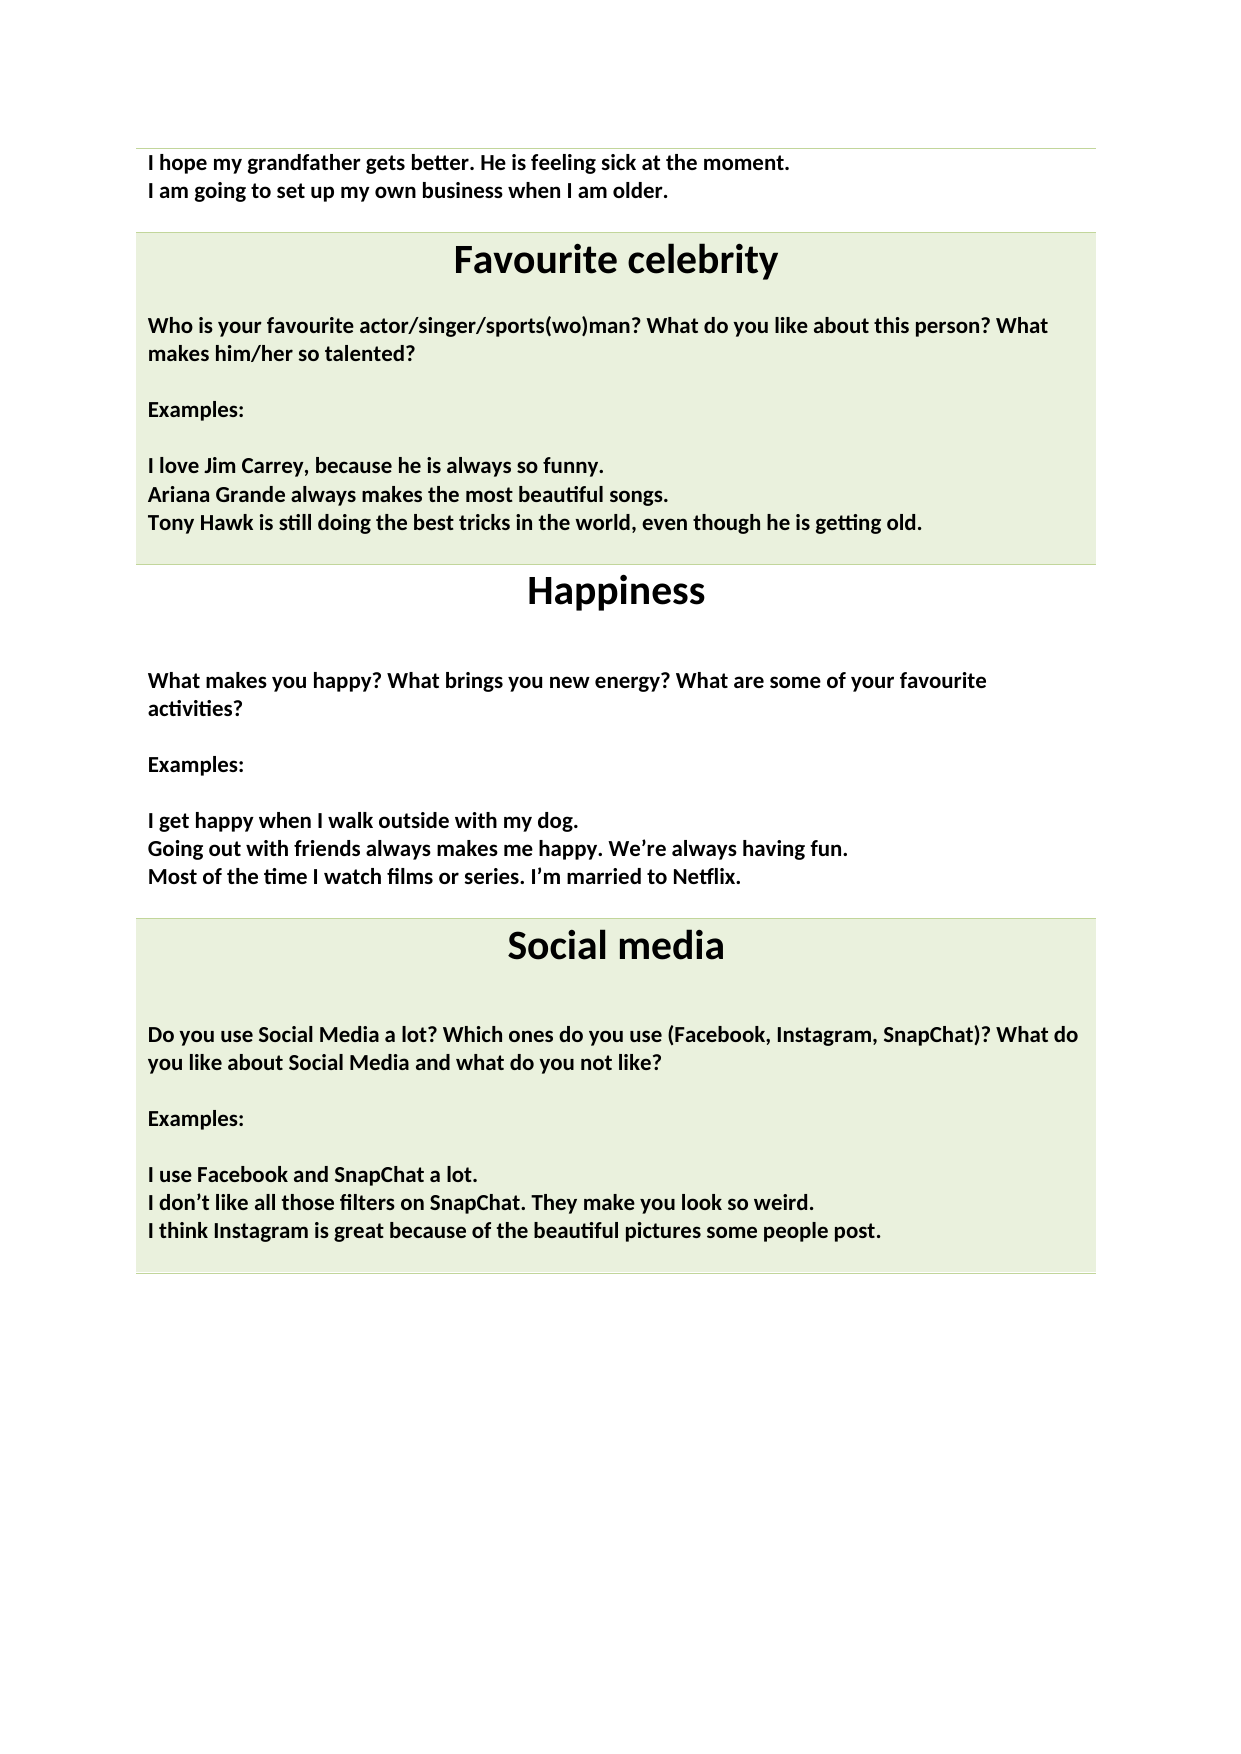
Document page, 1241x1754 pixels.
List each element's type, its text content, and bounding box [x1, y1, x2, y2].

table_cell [136, 149, 1096, 232]
table_cell Favourite celebrity Who is your favourite actor/singer/sports(wo)man? What do you like about this person? What makes him/her so talented? Examples: I love Jim Carrey, because he is always so funny. Ariana Grande always makes the most beautiful songs. Tony Hawk is still doing the best tricks in the world, even though he is getting old. [136, 233, 1096, 564]
table_cell Happiness What makes you happy? What brings you new energy? What are some of your favourite activities? Examples: I get happy when I walk outside with my dog. Going out with friends always makes me happy. We’re always having fun. Most of the time I watch films or series. I’m married to Netflix. [136, 565, 1096, 918]
table_cell Social media Do you use Social Media a lot? Which ones do you use (Facebook, Instagram, SnapChat)? What do you like about Social Media and what do you not like? Examples: I use Facebook and SnapChat a lot. I don’t like all those filters on SnapChat. They make you look so weird. I think Instagram is great because of the beautiful pictures some people post. [136, 919, 1096, 1272]
